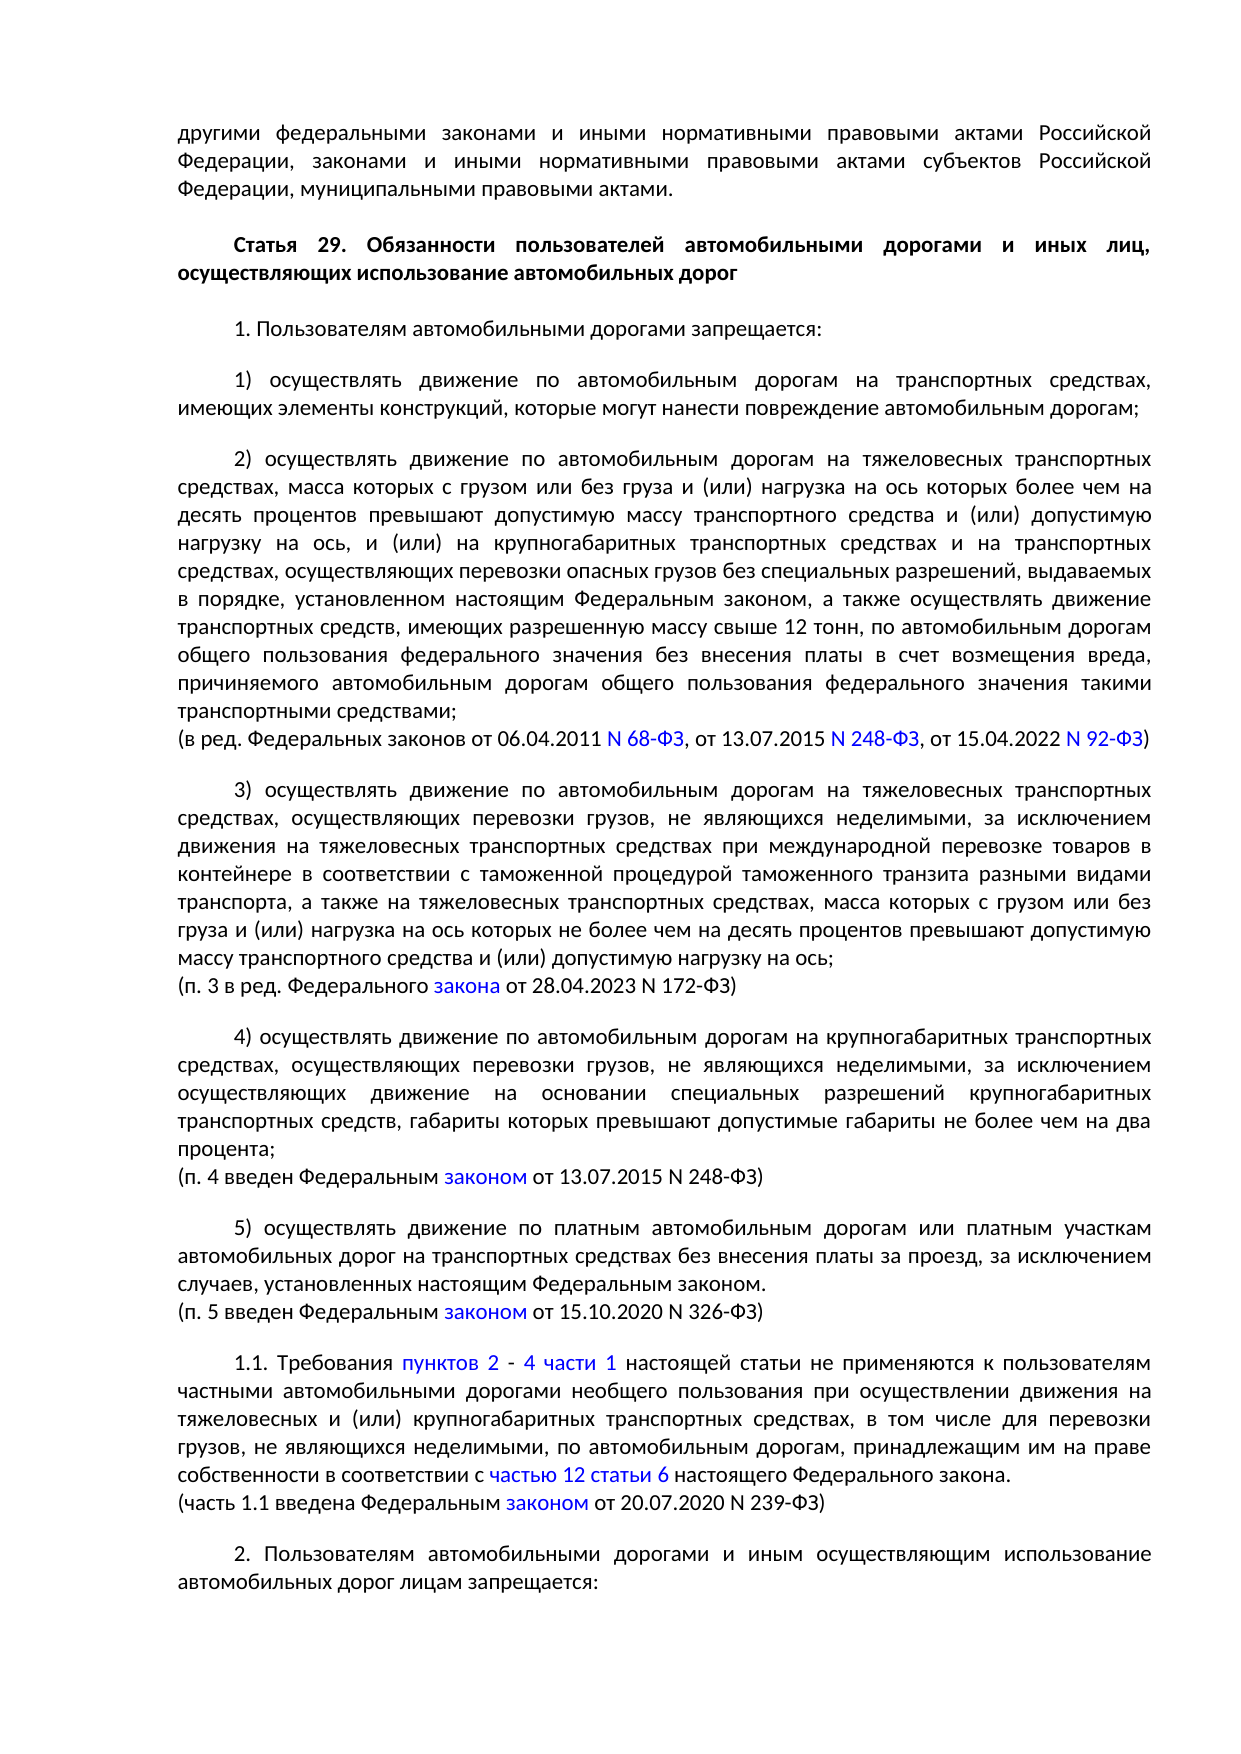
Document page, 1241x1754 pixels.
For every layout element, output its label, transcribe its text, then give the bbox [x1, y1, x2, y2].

text 5) осуществлять движение по платным автомобильным дорогам или платным участкам автомобильных дорог на транспортных средствах без внесения платы за проезд, за исключением случаев, установленных настоящим Федеральным законом. [177, 1213, 1152, 1297]
text (часть 1.1 введена Федеральным законом от 20.07.2020 N 239-ФЗ) [177, 1488, 1152, 1517]
text 2. Пользователям автомобильными дорогами и иным осуществляющим использование автомобильных дорог лицам запрещается: [177, 1539, 1152, 1596]
title Статья 29. Обязанности пользователей автомобильными дорогами и иных лиц, осуществляющих использование автомобильных дорог [177, 230, 1152, 286]
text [177, 118, 1152, 202]
text 1. Пользователям автомобильными дорогами запрещается: [177, 314, 1152, 342]
text 1.1. Требования пунктов 2 - 4 части 1 настоящей статьи не применяются к пользователям частными автомобильными дорогами необщего пользования при осуществлении движения на тяжеловесных и (или) крупногабаритных транспортных средствах, в том числе для перевозки грузов, не являющихся неделимыми, по автомобильным дорогам, принадлежащим им на праве собственности в соответствии с частью 12 статьи 6 настоящего Федерального закона. [177, 1348, 1152, 1488]
text 3) осуществлять движение по автомобильным дорогам на тяжеловесных транспортных средствах, осуществляющих перевозки грузов, не являющихся неделимыми, за исключением движения на тяжеловесных транспортных средствах при международной перевозке товаров в контейнере в соответствии с таможенной процедурой таможенного транзита разными видами транспорта, а также на тяжеловесных транспортных средствах, масса которых с грузом или без груза и (или) нагрузка на ось которых не более чем на десять процентов превышают допустимую массу транспортного средства и (или) допустимую нагрузку на ось; [177, 775, 1152, 971]
text (п. 4 введен Федеральным законом от 13.07.2015 N 248-ФЗ) [177, 1162, 1152, 1191]
text (п. 5 введен Федеральным законом от 15.10.2020 N 326-ФЗ) [177, 1297, 1152, 1326]
text (в ред. Федеральных законов от 06.04.2011 N 68-ФЗ, от 13.07.2015 N 248-ФЗ, от 15.04.2022 N 92-ФЗ) [177, 724, 1152, 752]
text 2) осуществлять движение по автомобильным дорогам на тяжеловесных транспортных средствах, масса которых с грузом или без груза и (или) нагрузка на ось которых более чем на десять процентов превышают допустимую массу транспортного средства и (или) допустимую нагрузку на ось, и (или) на крупногабаритных транспортных средствах и на транспортных средствах, осуществляющих перевозки опасных грузов без специальных разрешений, выдаваемых в порядке, установленном настоящим Федеральным законом, а также осуществлять движение транспортных средств, имеющих разрешенную массу свыше 12 тонн, по автомобильным дорогам общего пользования федерального значения без внесения платы в счет возмещения вреда, причиняемого автомобильным дорогам общего пользования федерального значения такими транспортными средствами; [177, 444, 1152, 724]
text 1) осуществлять движение по автомобильным дорогам на транспортных средствах, имеющих элементы конструкций, которые могут нанести повреждение автомобильным дорогам; [177, 365, 1152, 421]
text 4) осуществлять движение по автомобильным дорогам на крупногабаритных транспортных средствах, осуществляющих перевозки грузов, не являющихся неделимыми, за исключением осуществляющих движение на основании специальных разрешений крупногабаритных транспортных средств, габариты которых превышают допустимые габариты не более чем на два процента; [177, 1022, 1152, 1162]
text (п. 3 в ред. Федерального закона от 28.04.2023 N 172-ФЗ) [177, 971, 1152, 999]
